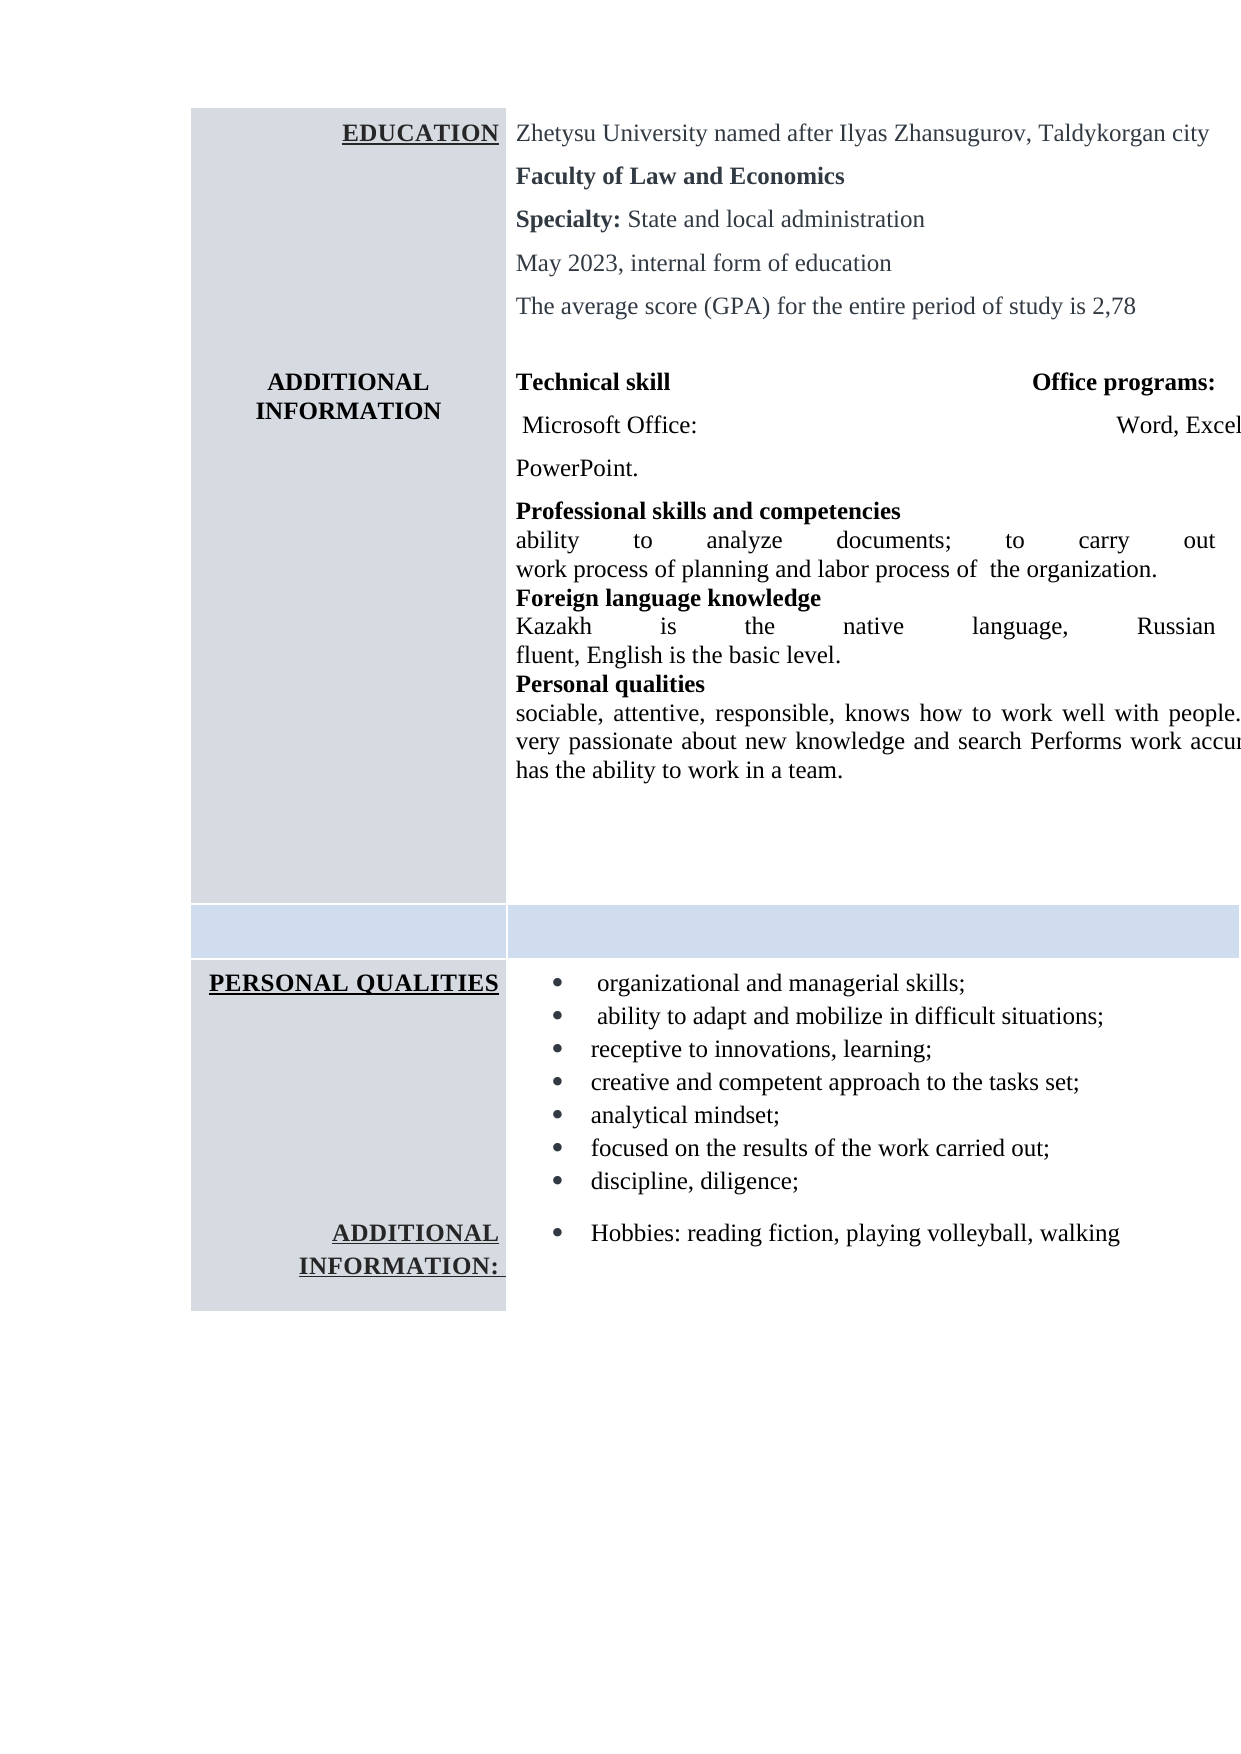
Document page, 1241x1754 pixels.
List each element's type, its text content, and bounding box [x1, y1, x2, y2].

table_cell ADDITIONAL INFORMATION: [191, 1207, 506, 1311]
table_cell EDUCATION [191, 108, 506, 357]
table_cell [191, 905, 506, 958]
table_cell Technical skill Office programs: Microsoft Office: Word, Excel, PowerPoint. Professional skills and competencies ability to analyze documents; to carry out the work process of planning and labor process of the organization. Foreign language knowledge Kazakh is the native language, Russian is fluent, English is the basic level. Personal qualities sociable, attentive, responsible, knows how to work well with people. I am very passionate about new knowledge and search Performs work accurately, has the ability to work in a team. [508, 359, 1239, 903]
table_cell Hobbies: reading fiction, playing volleyball, walking [508, 1209, 1239, 1311]
table_cell [508, 905, 1239, 958]
table_cell organizational and managerial skills; ability to adapt and mobilize in difficult situations; receptive to innovations, learning; creative and competent approach to the tasks set; analytical mindset; focused on the results of the work carried out; discipline, diligence; [508, 960, 1239, 1207]
table_cell ADDITIONAL INFORMATION [191, 357, 506, 903]
table_cell PERSONAL QUALITIES [191, 960, 506, 1207]
table_cell Zhetysu University named after Ilyas Zhansugurov, Taldykorgan city Faculty of Law and Economics Specialty: State and local administration May 2023, internal form of education The average score (GPA) for the entire period of study is 2,78 [508, 110, 1239, 357]
